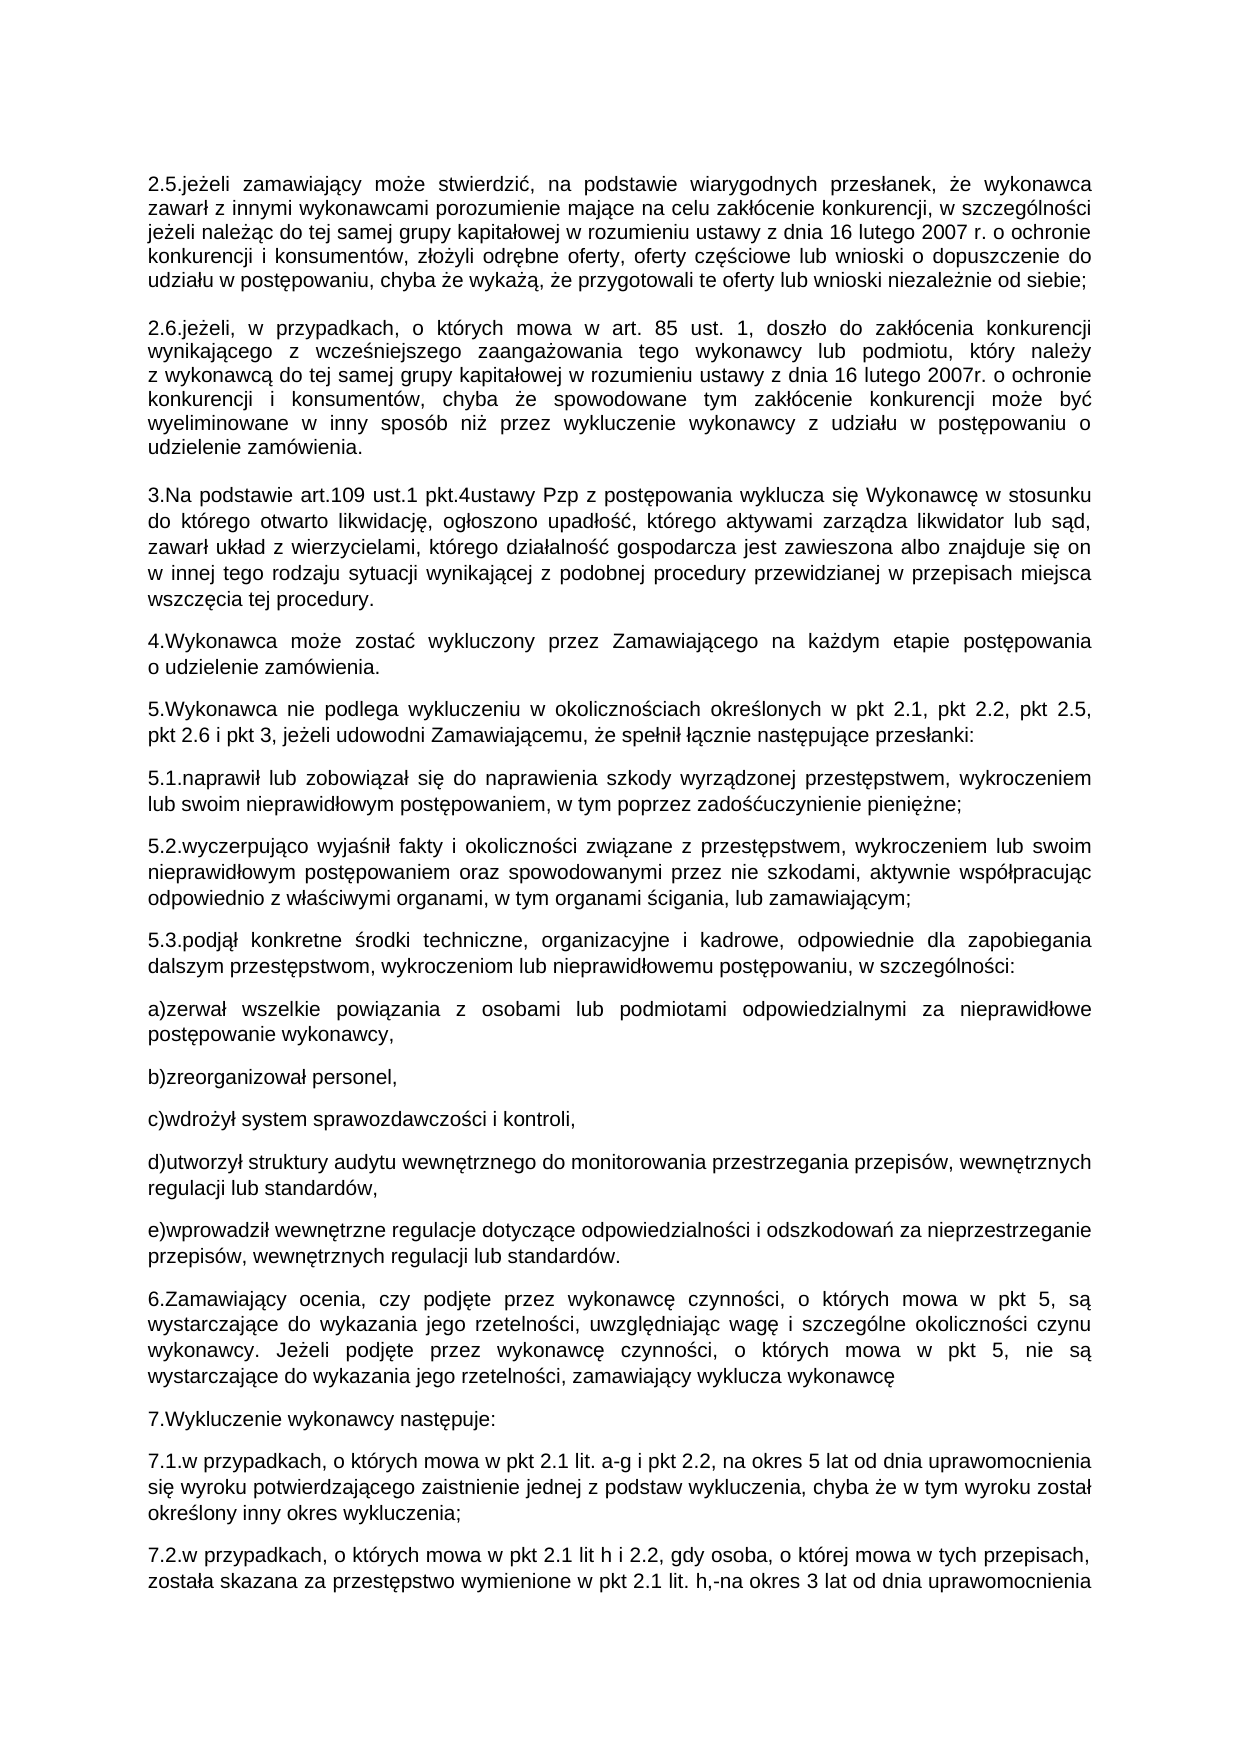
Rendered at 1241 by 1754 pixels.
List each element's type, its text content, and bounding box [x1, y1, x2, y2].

text 2.5.jeżeli zamawiający może stwierdzić, na podstawie wiarygodnych przesłanek, że wykonawca zawarł z innymi wykonawcami porozumienie mające na celu zakłócenie konkurencji, w szczególności jeżeli należąc do tej samej grupy kapitałowej w rozumieniu ustawy z dnia 16 lutego 2007 r. o ochronie konkurencji i konsumentów, złożyli odrębne oferty, oferty częściowe lub wnioski o dopuszczenie do udziału w postępowaniu, chyba że wykażą, że przygotowali te oferty lub wnioski niezależnie od siebie; [148, 172, 1093, 291]
text 2.6.jeżeli, w przypadkach, o których mowa w art. 85 ust. 1, doszło do zakłócenia konkurencji wynikającego z wcześniejszego zaangażowania tego wykonawcy lub podmiotu, który należy z wykonawcą do tej samej grupy kapitałowej w rozumieniu ustawy z dnia 16 lutego 2007r. o ochronie konkurencji i konsumentów, chyba że spowodowane tym zakłócenie konkurencji może być wyeliminowane w inny sposób niż przez wykluczenie wykonawcy z udziału w postępowaniu o udzielenie zamówienia. [148, 315, 1093, 459]
text 3.Na podstawie art.109 ust.1 pkt.4ustawy Pzp z postępowania wyklucza się Wykonawcę w stosunku do którego otwarto likwidację, ogłoszono upadłość, którego aktywami zarządza likwidator lub sąd, zawarł układ z wierzycielami, którego działalność gospodarcza jest zawieszona albo znajduje się on w innej tego rodzaju sytuacji wynikającej z podobnej procedury przewidzianej w przepisach miejsca wszczęcia tej procedury. [148, 483, 1093, 610]
text a)zerwał wszelkie powiązania z osobami lub podmiotami odpowiedzialnymi za nieprawidłowe postępowanie wykonawcy, [148, 996, 1093, 1046]
text 5.Wykonawca nie podlega wykluczeniu w okolicznościach określonych w pkt 2.1, pkt 2.2, pkt 2.5, pkt 2.6 i pkt 3, jeżeli udowodni Zamawiającemu, że spełnił łącznie następujące przesłanki: [148, 697, 1093, 747]
text b)zreorganizował personel, [148, 1065, 1093, 1089]
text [148, 1543, 1093, 1593]
text 4.Wykonawca może zostać wykluczony przez Zamawiającego na każdym etapie postępowania o udzielenie zamówienia. [148, 629, 1093, 679]
text e)wprowadził wewnętrzne regulacje dotyczące odpowiedzialności i odszkodowań za nieprzestrzeganie przepisów, wewnętrznych regulacji lub standardów. [148, 1218, 1093, 1268]
text 6.Zamawiający ocenia, czy podjęte przez wykonawcę czynności, o których mowa w pkt 5, są wystarczające do wykazania jego rzetelności, uwzględniając wagę i szczególne okoliczności czynu wykonawcy. Jeżeli podjęte przez wykonawcę czynności, o których mowa w pkt 5, nie są wystarczające do wykazania jego rzetelności, zamawiający wyklucza wykonawcę [148, 1286, 1093, 1388]
text c)wdrożył system sprawozdawczości i kontroli, [148, 1107, 1093, 1131]
text 7.1.w przypadkach, o których mowa w pkt 2.1 lit. a-g i pkt 2.2, na okres 5 lat od dnia uprawomocnienia się wyroku potwierdzającego zaistnienie jednej z podstaw wykluczenia, chyba że w tym wyroku został określony inny okres wykluczenia; [148, 1449, 1093, 1524]
text 5.1.naprawił lub zobowiązał się do naprawienia szkody wyrządzonej przestępstwem, wykroczeniem lub swoim nieprawidłowym postępowaniem, w tym poprzez zadośćuczynienie pieniężne; [148, 766, 1093, 815]
text 5.2.wyczerpująco wyjaśnił fakty i okoliczności związane z przestępstwem, wykroczeniem lub swoim nieprawidłowym postępowaniem oraz spowodowanymi przez nie szkodami, aktywnie współpracując odpowiednio z właściwymi organami, w tym organami ścigania, lub zamawiającym; [148, 834, 1093, 909]
text d)utworzył struktury audytu wewnętrznego do monitorowania przestrzegania przepisów, wewnętrznych regulacji lub standardów, [148, 1150, 1093, 1199]
text 7.Wykluczenie wykonawcy następuje: [148, 1406, 1093, 1430]
text 5.3.podjął konkretne środki techniczne, organizacyjne i kadrowe, odpowiednie dla zapobiegania dalszym przestępstwom, wykroczeniom lub nieprawidłowemu postępowaniu, w szczególności: [148, 928, 1093, 978]
